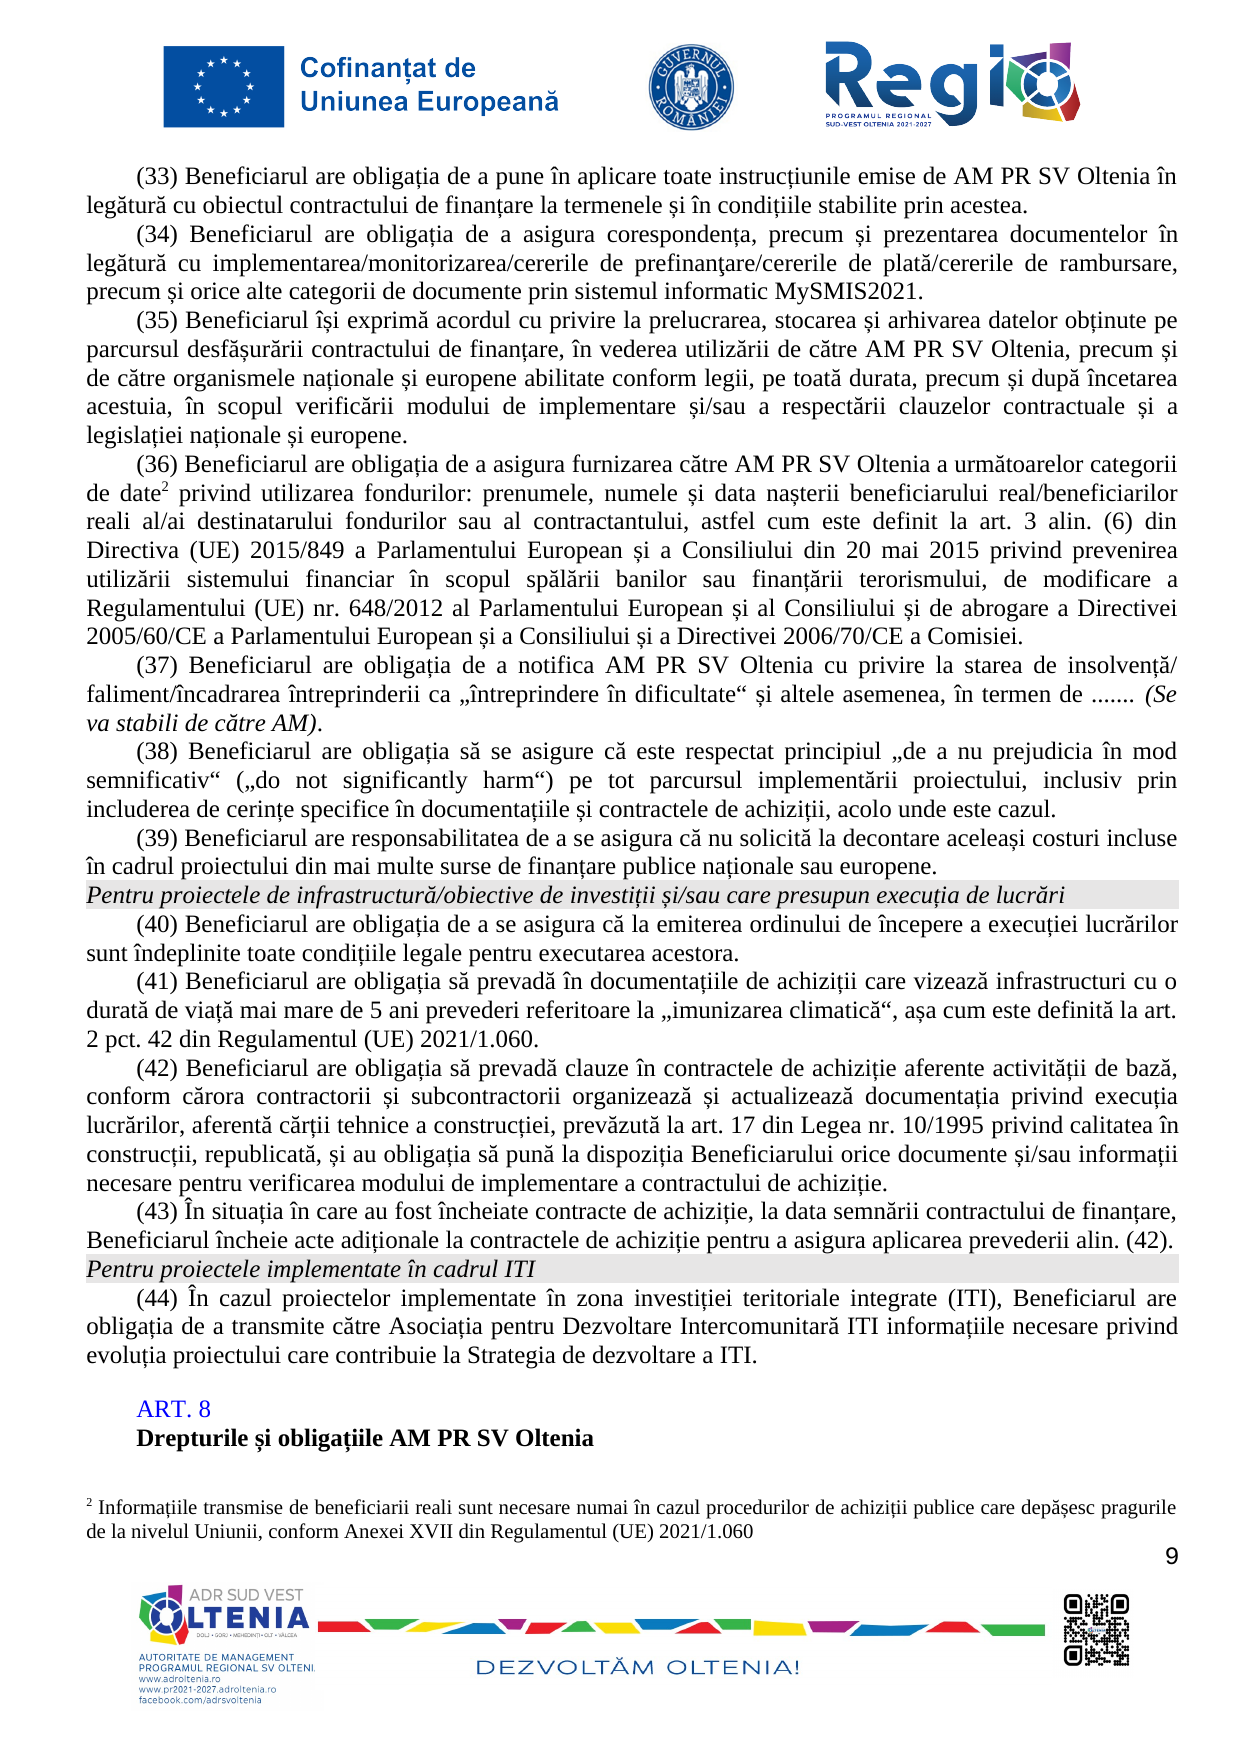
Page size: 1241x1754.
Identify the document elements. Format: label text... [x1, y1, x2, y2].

text (33) Beneficiarul are obligația de a pune în aplicare toate instrucțiunile emise de AM PR SV Oltenia în legătură cu obiectul contractului de finanțare la termenele și în condițiile stabilite prin acestea. [86, 161, 1179, 219]
text (34) Beneficiarul are obligația de a asigura corespondența, precum și prezentarea documentelor în legătură cu implementarea/monitorizarea/cererile de prefinanţare/cererile de plată/cererile de rambursare, precum și orice alte categorii de documente prin sistemul informatic MySMIS2021. [86, 219, 1179, 305]
text (40) Beneficiarul are obligația de a se asigura că la emiterea ordinului de începere a execuției lucrărilor sunt îndeplinite toate condițiile legale pentru executarea acestora. [86, 909, 1179, 966]
text (41) Beneficiarul are obligația să prevadă în documentațiile de achiziții care vizează infrastructuri cu o durată de viață mai mare de 5 ani prevederi referitoare la „imunizarea climatică“, așa cum este definită la art. 2 pct. 42 din Regulamentul (UE) 2021/1.060. [86, 966, 1179, 1053]
text ART. 8 [86, 1394, 1179, 1423]
text Pentru proiectele de infrastructură/obiective de investiții și/sau care presupun execuția de lucrări [86, 880, 1179, 909]
text (43) În situația în care au fost încheiate contracte de achiziție, la data semnării contractului de finanțare, Beneficiarul încheie acte adiționale la contractele de achiziție pentru a asigura aplicarea prevederii alin. (42). [86, 1196, 1179, 1254]
text (35) Beneficiarul își exprimă acordul cu privire la prelucrarea, stocarea și arhivarea datelor obținute pe parcursul desfășurării contractului de finanțare, în vederea utilizării de către AM PR SV Oltenia, precum și de către organismele naționale și europene abilitate conform legii, pe toată durata, precum și după încetarea acestuia, în scopul verificării modului de implementare și/sau a respectării clauzelor contractuale și a legislației naționale și europene. [86, 305, 1179, 449]
picture [823, 40, 1082, 129]
text (39) Beneficiarul are responsabilitatea de a se asigura că nu solicită la decontare aceleași costuri incluse în cadrul proiectului din mai multe surse de finanțare publice naționale sau europene. [86, 823, 1179, 880]
text (44) În cazul proiectelor implementate în zona investiției teritoriale integrate (ITI), Beneficiarul are obligația de a transmite către Asociația pentru Dezvoltare Intercomunitară ITI informațiile necesare privind evoluția proiectului care contribuie la Strategia de dezvoltare a ITI. [86, 1283, 1179, 1369]
text (36) Beneficiarul are obligația de a asigura furnizarea către AM PR SV Oltenia a următoarelor categorii de date privind utilizarea fondurilor: prenumele, numele și data nașterii beneficiarului real/beneficiarilor reali al/ai destinatarului fondurilor sau al contractantului, astfel cum este definit la art. 3 alin. (6) din Directiva (UE) 2015/849 a Parlamentului European și a Consiliului din 20 mai 2015 privind prevenirea utilizării sistemului financiar în scopul spălării banilor sau finanțării terorismului, de modificare a Regulamentului (UE) nr. 648/2012 al Parlamentului European și al Consiliului și de abrogare a Directivei 2005/60/CE a Parlamentului European și a Consiliului și a Directivei 2006/70/CE a Comisiei. [86, 449, 1179, 650]
text Drepturile și obligațiile AM PR SV Oltenia [86, 1423, 1179, 1451]
text Pentru proiectele implementate în cadrul ITI [86, 1254, 1179, 1283]
text (37) Beneficiarul are obligația de a notifica AM PR SV Oltenia cu privire la starea de insolvență/ faliment/încadrarea întreprinderii ca „întreprindere în dificultate“ și altele asemenea, în termen de ....... (Se va stabili de către AM). [86, 650, 1179, 736]
picture [158, 42, 561, 131]
text (38) Beneficiarul are obligația să se asigure că este respectat principiul „de a nu prejudicia în mod semnificativ“ („do not significantly harm“) pe tot parcursul implementării proiectului, inclusiv prin includerea de cerințe specifice în documentațiile și contractele de achiziții, acolo unde este cazul. [86, 736, 1179, 823]
text (42) Beneficiarul are obligația să prevadă clauze în contractele de achiziție aferente activității de bază, conform cărora contractorii și subcontractorii organizează și actualizează documentația privind execuția lucrărilor, aferentă cărții tehnice a construcției, prevăzută la art. 17 din Legea nr. 10/1995 privind calitatea în construcții, republicată, și au obligația să pună la dispoziția Beneficiarului orice documente și/sau informații necesare pentru verificarea modului de implementare a contractului de achiziție. [86, 1053, 1179, 1196]
picture [131, 1582, 1134, 1711]
picture [645, 42, 739, 132]
